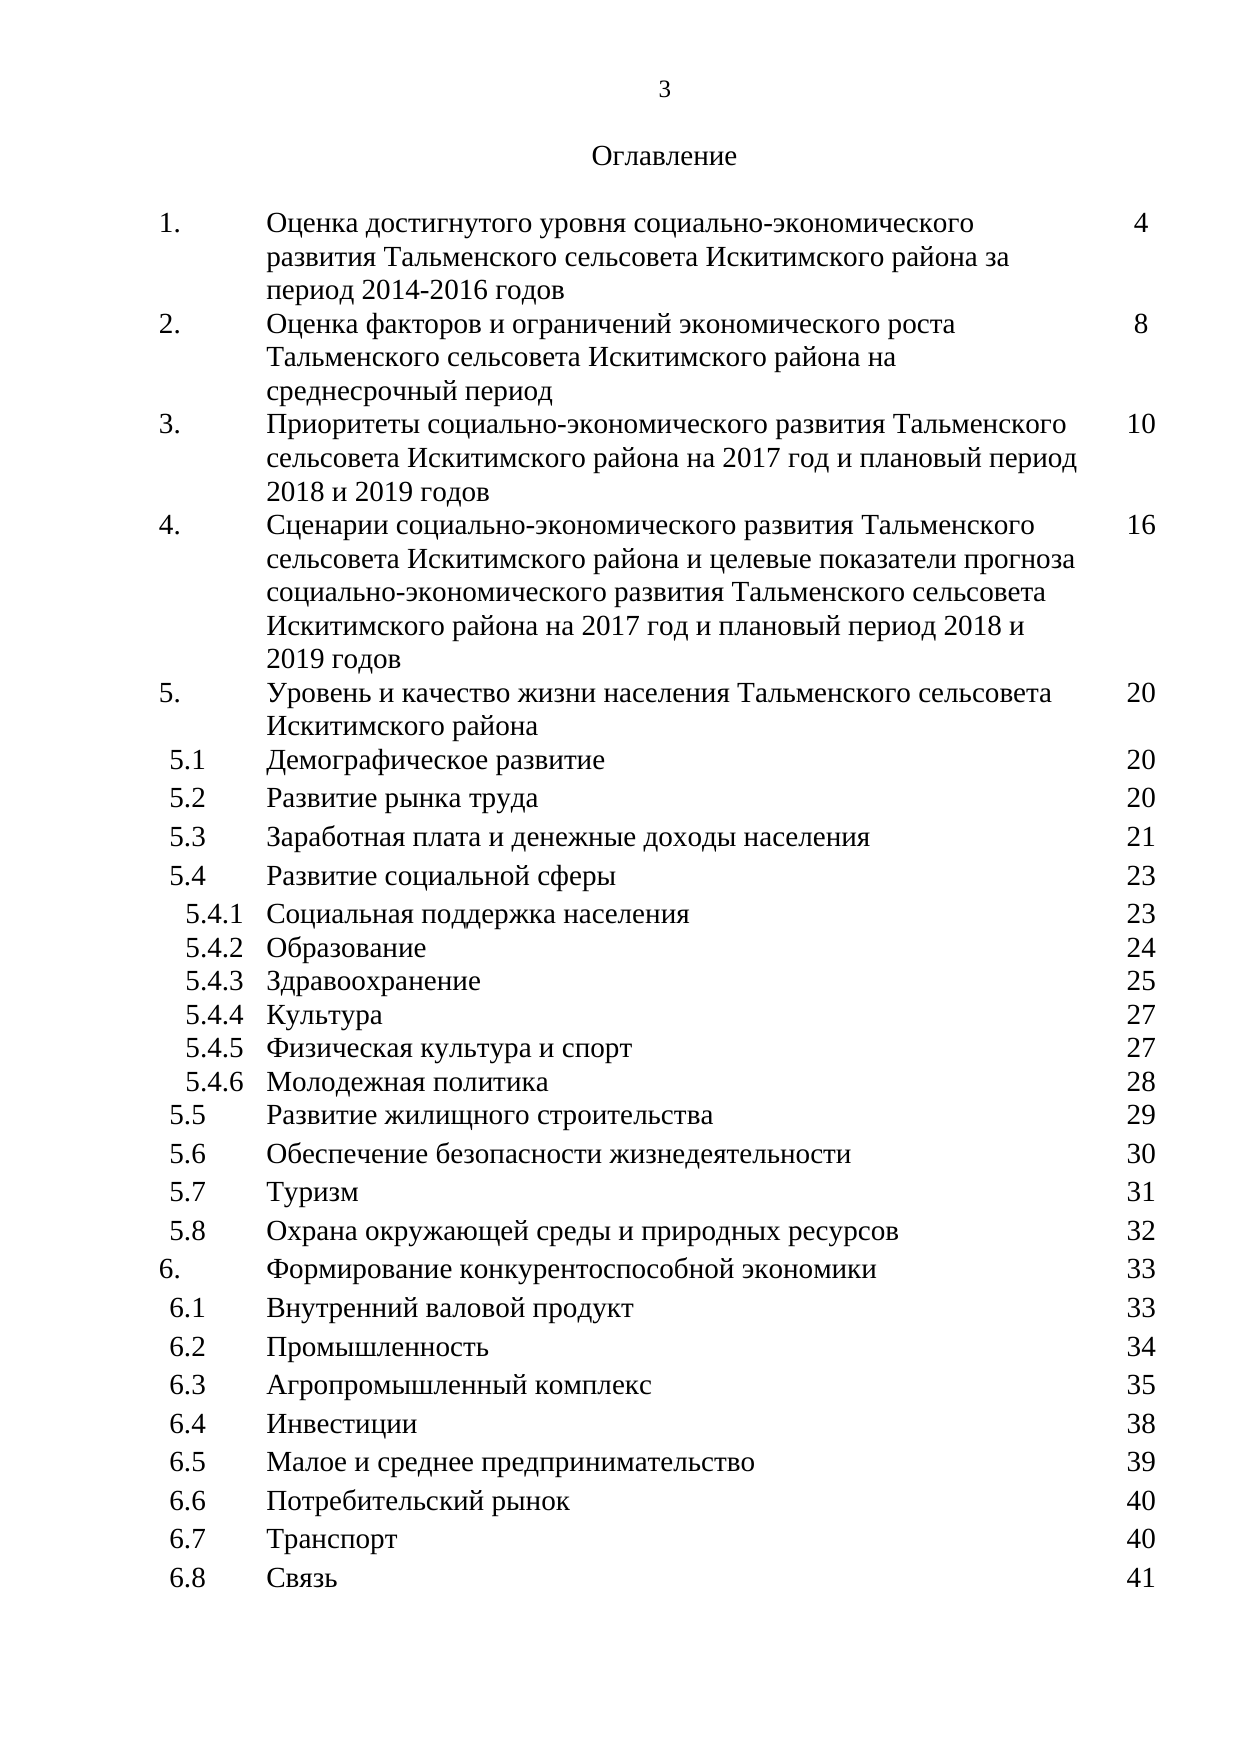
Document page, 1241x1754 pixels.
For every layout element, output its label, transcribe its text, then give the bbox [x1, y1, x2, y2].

table_cell 20 [1090, 781, 1192, 819]
table_cell 27 [1090, 1030, 1192, 1064]
table_cell 31 [1090, 1175, 1192, 1213]
table_cell [136, 407, 255, 507]
table_cell 10 [1090, 407, 1192, 507]
table_cell Уровень и качество жизни населения Тальменского сельсовета Искитимского района [255, 675, 1089, 742]
table_cell [136, 1483, 255, 1521]
table_cell 27 [1090, 997, 1192, 1030]
table_cell Демографическое развитие [255, 742, 1089, 781]
table_cell 33 [1090, 1290, 1192, 1329]
table_cell Сценарии социально-экономического развития Тальменского сельсовета Искитимского района и целевые показатели прогноза социально-экономического развития Тальменского сельсовета Искитимского района на 2017 год и плановый период 2018 и 2019 годов [255, 507, 1089, 675]
table_cell 21 [1090, 819, 1192, 858]
table_cell 34 [1090, 1329, 1192, 1367]
table_cell Малое и среднее предпринимательство [255, 1444, 1089, 1483]
table_cell Заработная плата и денежные доходы населения [255, 819, 1089, 858]
table_cell Агропромышленный комплекс [255, 1367, 1089, 1406]
table_cell 33 [1090, 1252, 1192, 1290]
table_cell [136, 1175, 255, 1213]
table_cell 5.4.1 [136, 896, 255, 930]
table_cell Инвестиции [255, 1406, 1089, 1444]
table_cell Формирование конкурентоспособной экономики [255, 1252, 1089, 1290]
table_cell 29 [1090, 1098, 1192, 1136]
table_cell [136, 1444, 255, 1483]
table_cell [136, 1213, 255, 1252]
table_cell 5.4.3 [136, 963, 255, 997]
table_cell [136, 819, 255, 858]
table_cell Развитие социальной сферы [255, 858, 1089, 896]
table_cell Обеспечение безопасности жизнедеятельности [255, 1136, 1089, 1174]
table_cell Потребительский рынок [255, 1483, 1089, 1521]
table_cell 25 [1090, 963, 1192, 997]
table_cell 5.4.4 [136, 997, 255, 1030]
table_cell Здравоохранение [255, 963, 1089, 997]
table_cell 41 [1090, 1560, 1192, 1598]
table_cell Туризм [255, 1175, 1089, 1213]
table_cell 38 [1090, 1406, 1192, 1444]
table_cell [136, 858, 255, 896]
table_cell [136, 742, 255, 781]
table_cell [136, 1329, 255, 1367]
table_cell Развитие рынка труда [255, 781, 1089, 819]
table_cell 28 [1090, 1064, 1192, 1097]
table_cell Молодежная политика [255, 1064, 1089, 1097]
table_cell Социальная поддержка населения [255, 896, 1089, 930]
table_cell 32 [1090, 1213, 1192, 1252]
table_header Оценка достигнутого уровня социально-экономического развития Тальменского сельсовета Искитимского района за период 2014-2016 годов [255, 205, 1089, 306]
table_cell [136, 1290, 255, 1329]
table_cell [136, 507, 255, 675]
table_header 4 [1090, 205, 1192, 306]
table_cell 20 [1090, 742, 1192, 781]
table_cell [136, 675, 255, 742]
table_cell Физическая культура и спорт [255, 1030, 1089, 1064]
table_cell [136, 1136, 255, 1174]
table_cell [136, 1521, 255, 1560]
table_cell Развитие жилищного строительства [255, 1098, 1089, 1136]
table_cell 35 [1090, 1367, 1192, 1406]
table_cell 23 [1090, 858, 1192, 896]
table_cell [136, 781, 255, 819]
table_cell 40 [1090, 1521, 1192, 1560]
table_cell Культура [255, 997, 1089, 1030]
table_cell Приоритеты социально-экономического развития Тальменского сельсовета Искитимского района на 2017 год и плановый период 2018 и 2019 годов [255, 407, 1089, 507]
text Оглавление [148, 138, 1181, 172]
table_cell Промышленность [255, 1329, 1089, 1367]
table_cell Связь [255, 1560, 1089, 1598]
table_cell 5.4.6 [136, 1064, 255, 1097]
table_cell [136, 1560, 255, 1598]
table_cell 16 [1090, 507, 1192, 675]
table_cell [136, 1367, 255, 1406]
table_cell 20 [1090, 675, 1192, 742]
table_cell 30 [1090, 1136, 1192, 1174]
table_cell [136, 1252, 255, 1290]
table_cell [136, 1406, 255, 1444]
table_cell Охрана окружающей среды и природных ресурсов [255, 1213, 1089, 1252]
table_cell [136, 306, 255, 407]
table_cell 5.4.2 [136, 930, 255, 963]
table_header [136, 205, 255, 306]
table_cell [136, 1098, 255, 1136]
table_cell Оценка факторов и ограничений экономического роста Тальменского сельсовета Искитимского района на среднесрочный период [255, 306, 1089, 407]
table_cell Внутренний валовой продукт [255, 1290, 1089, 1329]
table_cell 40 [1090, 1483, 1192, 1521]
table_cell 39 [1090, 1444, 1192, 1483]
table_cell 23 [1090, 896, 1192, 930]
table_cell 8 [1090, 306, 1192, 407]
table_cell 5.4.5 [136, 1030, 255, 1064]
table_cell Транспорт [255, 1521, 1089, 1560]
table_cell 24 [1090, 930, 1192, 963]
table_cell Образование [255, 930, 1089, 963]
